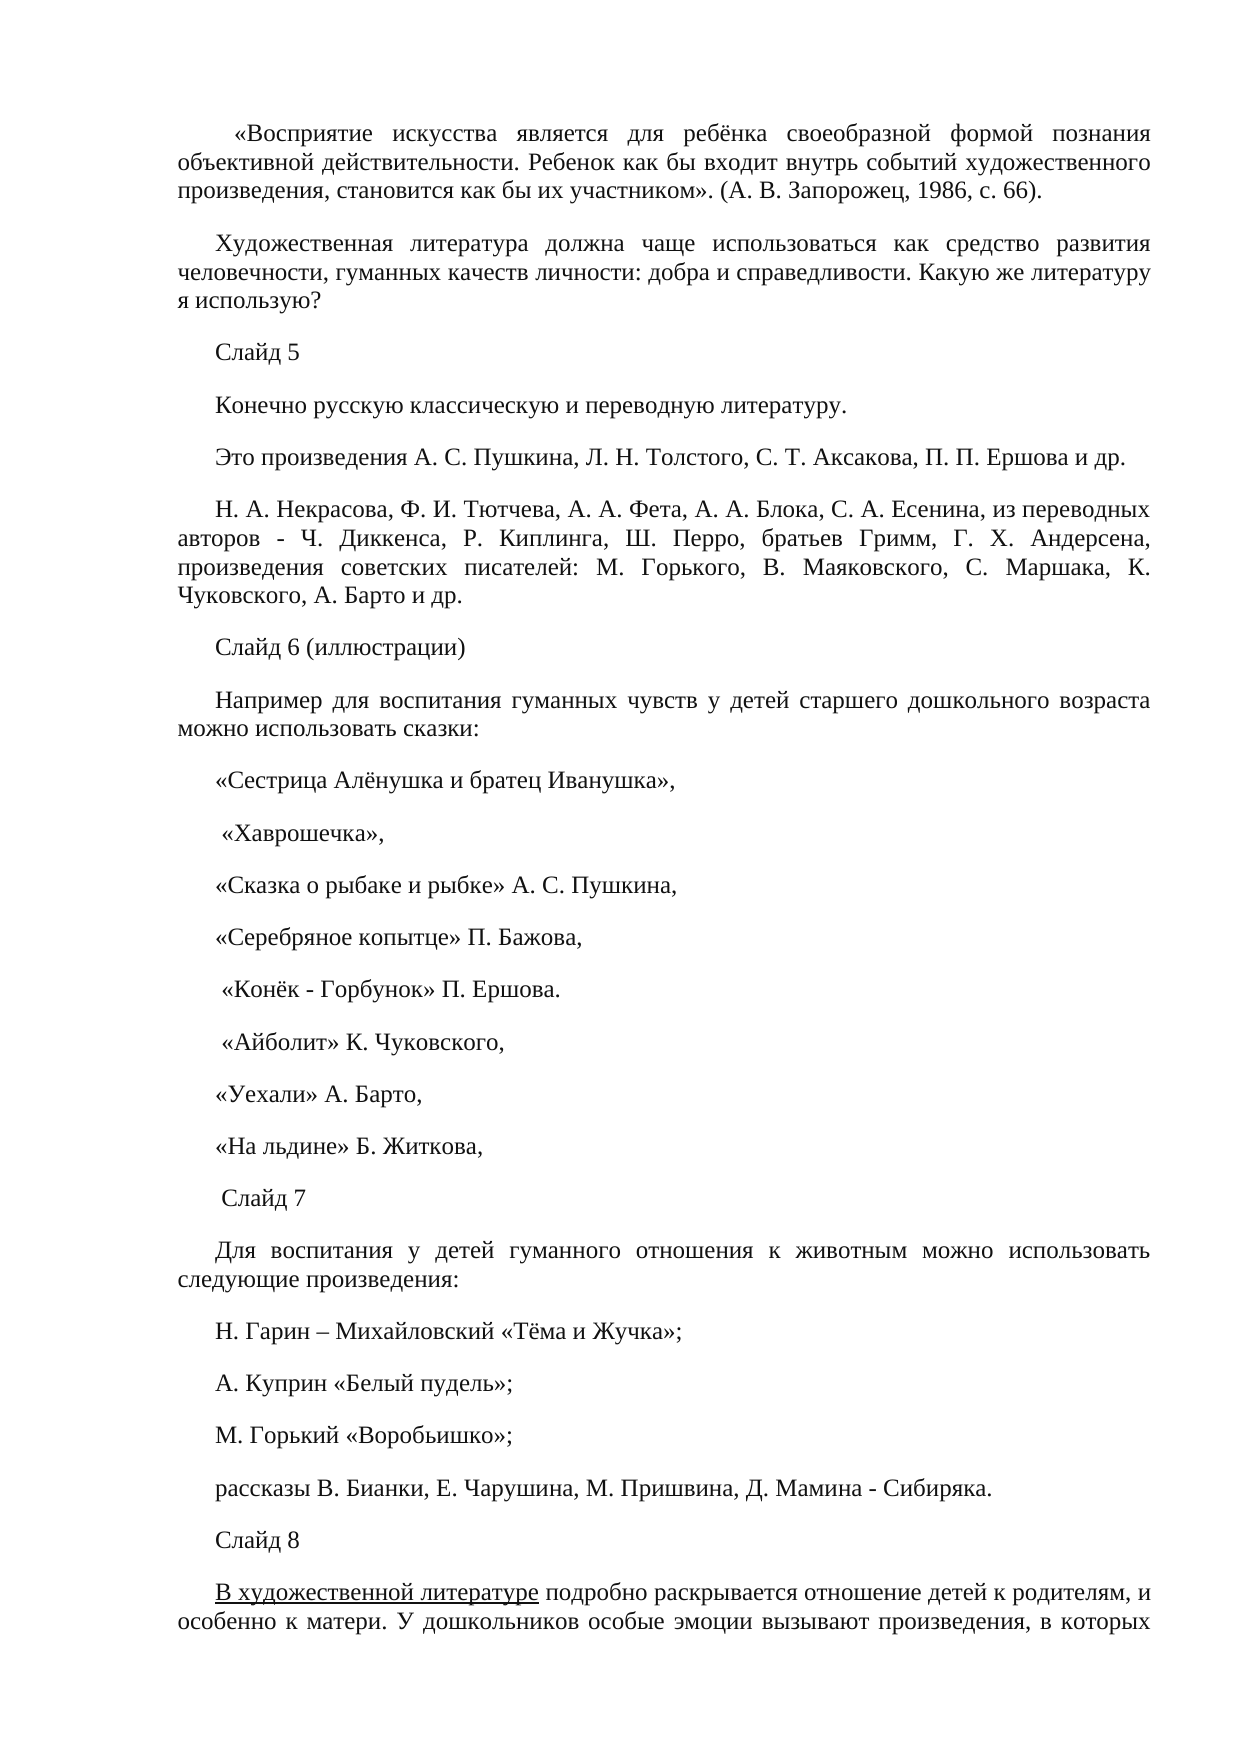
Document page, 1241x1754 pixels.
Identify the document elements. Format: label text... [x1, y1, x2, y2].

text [177, 1577, 1152, 1635]
text «Конёк - Горбунок» П. Ершова. [177, 974, 1152, 1003]
text А. Куприн «Белый пудель»; [177, 1368, 1152, 1397]
text Слайд 6 (иллюстрации) [177, 632, 1152, 661]
text Слайд 5 [177, 337, 1152, 366]
text рассказы В. Бианки, Е. Чарушина, М. Пришвина, Д. Мамина - Сибиряка. [177, 1473, 1152, 1502]
text Н. А. Некрасова, Ф. И. Тютчева, А. А. Фета, А. А. Блока, С. А. Есенина, из переводных авторов - Ч. Диккенса, Р. Киплинга, Ш. Перро, братьев Гримм, Г. Х. Андерсена, произведения советских писателей: М. Горького, В. Маяковского, С. Маршака, К. Чуковского, А. Барто и др. [177, 494, 1152, 609]
text «Серебряное копытце» П. Бажова, [177, 922, 1152, 951]
text «Уехали» А. Барто, [177, 1079, 1152, 1107]
text Слайд 7 [177, 1183, 1152, 1212]
text Н. Гарин – Михайловский «Тёма и Жучка»; [177, 1316, 1152, 1345]
text Например для воспитания гуманных чувств у детей старшего дошкольного возраста можно использовать сказки: [177, 685, 1152, 742]
text Для воспитания у детей гуманного отношения к животным можно использовать следующие произведения: [177, 1235, 1152, 1293]
text «Хаврошечка», [177, 818, 1152, 847]
text «На льдине» Б. Житкова, [177, 1131, 1152, 1160]
text «Сестрица Алёнушка и братец Иванушка», [177, 766, 1152, 794]
text Художественная литература должна чаще использоваться как средство развития человечности, гуманных качеств личности: добра и справедливости. Какую же литературу я использую? [177, 228, 1152, 314]
text «Айболит» К. Чуковского, [177, 1027, 1152, 1055]
text М. Горький «Воробьишко»; [177, 1421, 1152, 1449]
text «Сказка о рыбаке и рыбке» А. С. Пушкина, [177, 870, 1152, 899]
text Конечно русскую классическую и переводную литературу. [177, 390, 1152, 418]
text «Восприятие искусства является для ребёнка своеобразной формой познания объективной действительности. Ребенок как бы входит внутрь событий художественного произведения, становится как бы их участником». (А. В. Запорожец, 1986, с. 66). [177, 118, 1152, 204]
text Слайд 8 [177, 1525, 1152, 1554]
text Это произведения А. С. Пушкина, Л. Н. Толстого, С. Т. Аксакова, П. П. Ершова и др. [177, 442, 1152, 471]
